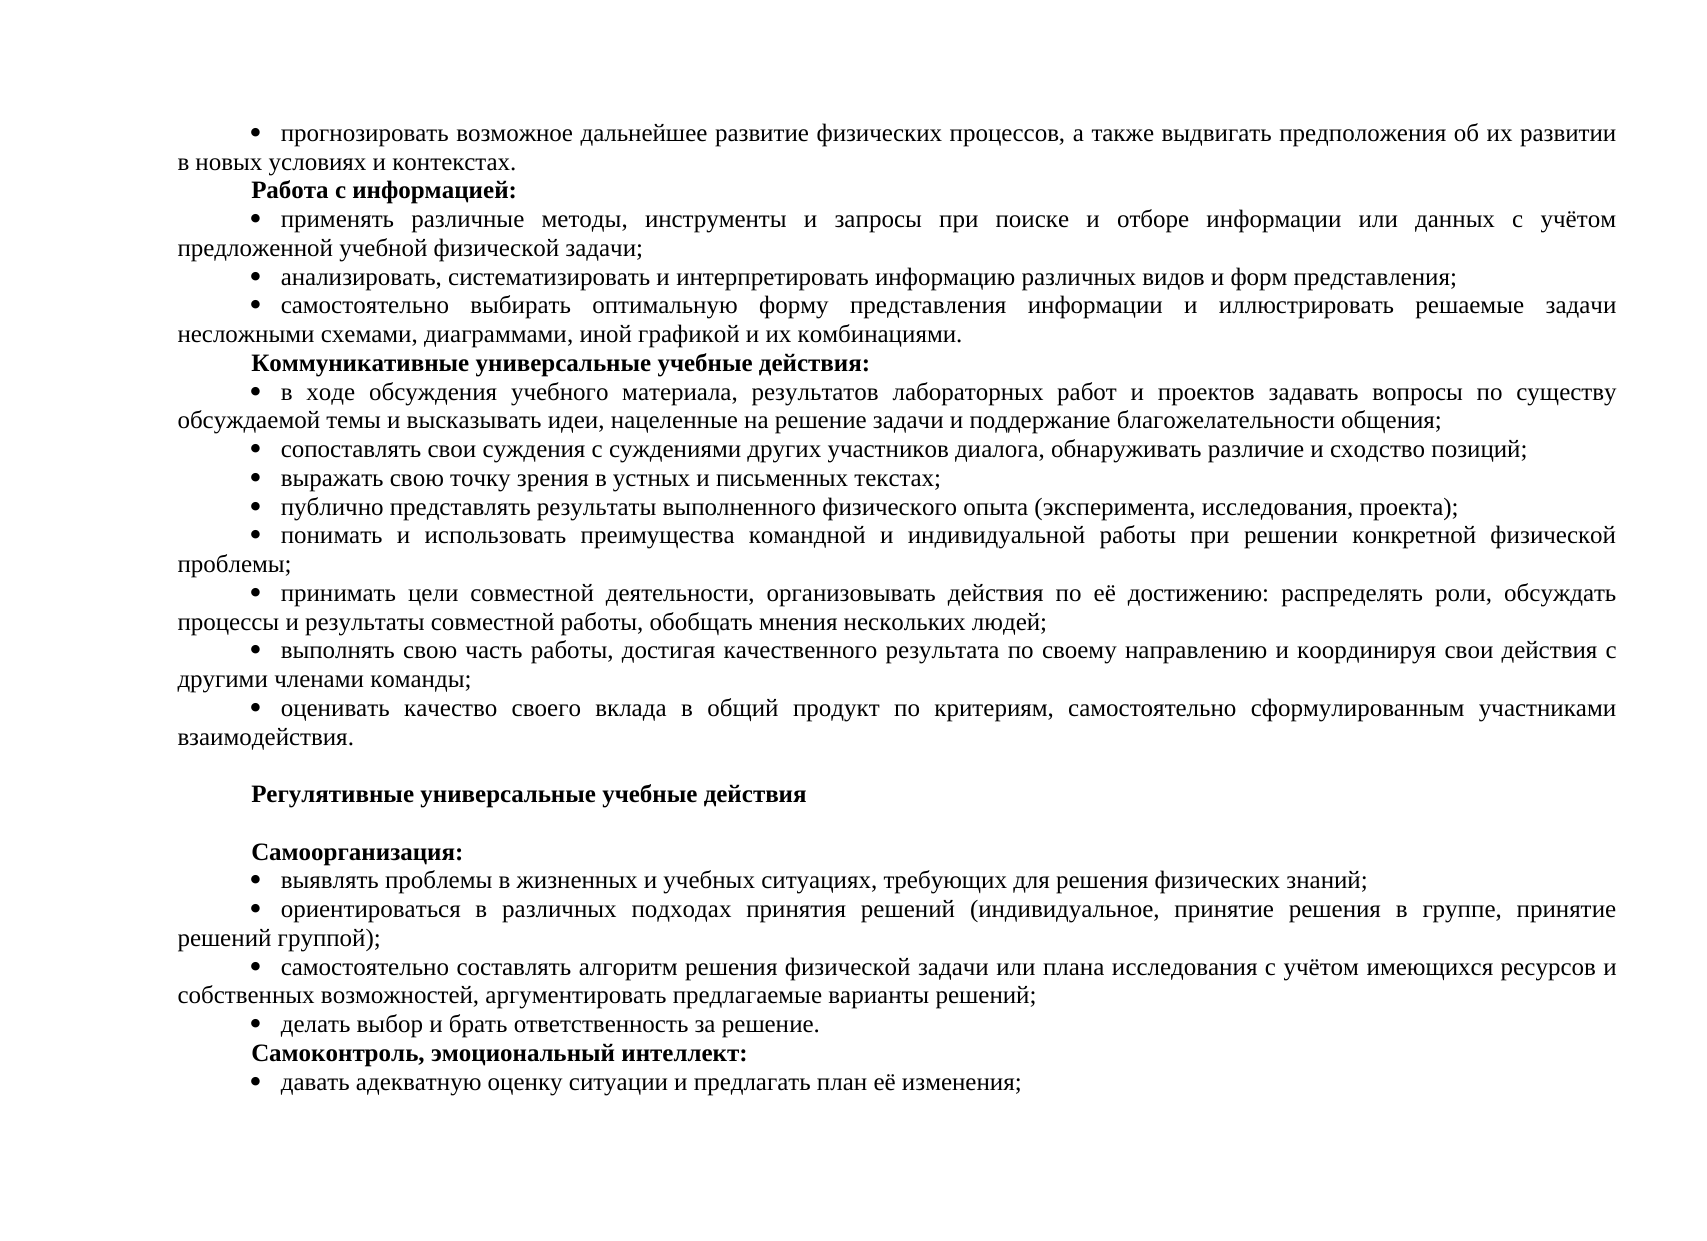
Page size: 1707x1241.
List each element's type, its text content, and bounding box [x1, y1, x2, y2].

list сопоставлять свои суждения с суждениями других участников диалога, обнаруживать различие и сходство позиций; [177, 434, 1618, 463]
list выявлять проблемы в жизненных и учебных ситуациях, требующих для решения физических знаний; [177, 866, 1618, 894]
list ориентироваться в различных подходах принятия решений (индивидуальное, принятие решения в группе, принятие решений группой); [177, 894, 1618, 952]
list делать выбор и брать ответственность за решение. [177, 1009, 1618, 1038]
list самостоятельно выбирать оптимальную форму представления информации и иллюстрировать решаемые задачи несложными схемами, диаграммами, иной графикой и их комбинациями. [177, 291, 1618, 348]
list оценивать качество своего вклада в общий продукт по критериям, самостоятельно сформулированным участниками взаимодействия. [177, 693, 1618, 751]
text Самоорганизация: [177, 837, 1618, 866]
list понимать и использовать преимущества командной и индивидуальной работы при решении конкретной физической проблемы; [177, 521, 1618, 578]
list выражать свою точку зрения в устных и письменных текстах; [177, 463, 1618, 492]
list прогнозировать возможное дальнейшее развитие физических процессов, а также выдвигать предположения об их развитии в новых условиях и контекстах. [177, 118, 1618, 176]
text Регулятивные универсальные учебные действия [177, 779, 1618, 808]
text Самоконтроль, эмоциональный интеллект: [177, 1038, 1618, 1067]
list публично представлять результаты выполненного физического опыта (эксперимента, исследования, проекта); [177, 492, 1618, 521]
list давать адекватную оценку ситуации и предлагать план её изменения; [177, 1067, 1618, 1096]
list применять различные методы, инструменты и запросы при поиске и отборе информации или данных с учётом предложенной учебной физической задачи; [177, 204, 1618, 262]
text Работа с информацией: [177, 176, 1618, 204]
list самостоятельно составлять алгоритм решения физической задачи или плана исследования с учётом имеющихся ресурсов и собственных возможностей, аргументировать предлагаемые варианты решений; [177, 952, 1618, 1009]
text Коммуникативные универсальные учебные действия: [177, 348, 1618, 377]
list анализировать, систематизировать и интерпретировать информацию различных видов и форм представления; [177, 262, 1618, 291]
list в ходе обсуждения учебного материала, результатов лабораторных работ и проектов задавать вопросы по существу обсуждаемой темы и высказывать идеи, нацеленные на решение задачи и поддержание благожелательности общения; [177, 377, 1618, 434]
list принимать цели совместной деятельности, организовывать действия по её достижению: распределять роли, обсуждать процессы и результаты совместной работы, обобщать мнения нескольких людей; [177, 578, 1618, 636]
list выполнять свою часть работы, достигая качественного результата по своему направлению и координируя свои действия с другими членами команды; [177, 636, 1618, 693]
